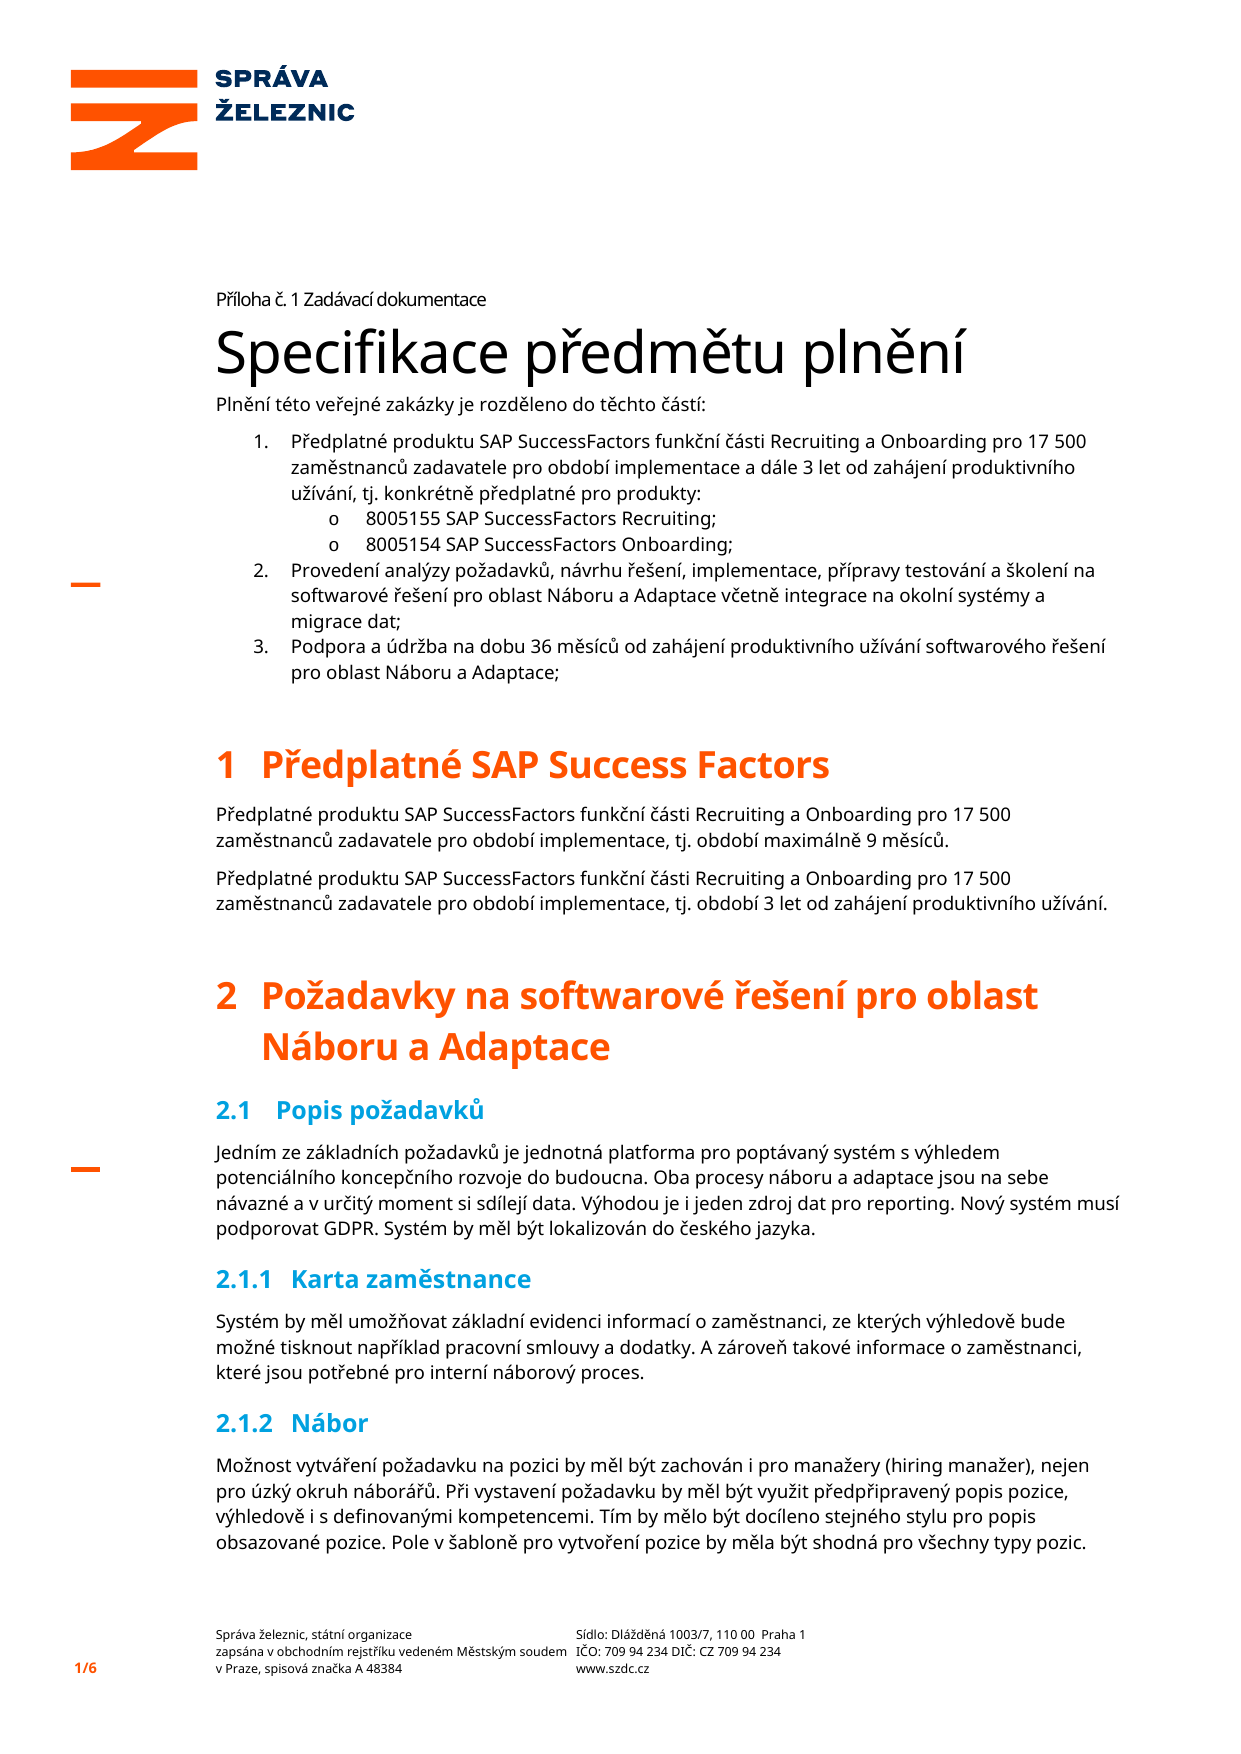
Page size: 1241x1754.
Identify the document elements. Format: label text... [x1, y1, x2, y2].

subtitle Popis požadavků [216, 1092, 1122, 1126]
text Plnění této veřejné zakázky je rozděleno do těchto částí: [216, 391, 1122, 416]
list Provedení analýzy požadavků, návrhu řešení, implementace, přípravy testování a školení na softwarové řešení pro oblast Náboru a Adaptace včetně integrace na okolní systémy a migrace dat; [253, 557, 1122, 633]
subtitle Karta zaměstnance [216, 1262, 1122, 1296]
list 8005155 SAP SuccessFactors Recruiting; [328, 505, 1122, 531]
list 8005154 SAP SuccessFactors Onboarding; [328, 531, 1122, 557]
subtitle Nábor [216, 1406, 1122, 1440]
subtitle Požadavky na softwarové řešení pro oblast Náboru a Adaptace [216, 969, 1122, 1072]
text Možnost vytváření požadavku na pozici by měl být zachován i pro manažery (hiring manažer), nejen pro úzký okruh náborářů. Při vystavení požadavku by měl být využit předpřipravený popis pozice, výhledově i s definovanými kompetencemi. Tím by mělo být docíleno stejného stylu pro popis obsazované pozice. Pole v šabloně pro vytvoření pozice by měla být shodná pro všechny typy pozic. [216, 1452, 1122, 1554]
list Předplatné produktu SAP SuccessFactors funkční části Recruiting a Onboarding pro 17 500 zaměstnanců zadavatele pro období implementace a dále 3 let od zahájení produktivního užívání, tj. konkrétně předplatné pro produkty: [253, 429, 1122, 505]
text Jedním ze základních požadavků je jednotná platforma pro poptávaný systém s výhledem potenciálního koncepčního rozvoje do budoucna. Oba procesy náboru a adaptace jsou na sebe návazné a v určitý moment si sdílejí data. Výhodou je i jeden zdroj dat pro reporting. Nový systém musí podporovat GDPR. Systém by měl být lokalizován do českého jazyka. [216, 1139, 1122, 1241]
title Specifikace předmětu plnění [216, 311, 1122, 391]
list Podpora a údržba na dobu 36 měsíců od zahájení produktivního užívání softwarového řešení pro oblast Náboru a Adaptace; [253, 633, 1122, 684]
title Příloha č. 1 Zadávací dokumentace [216, 286, 1122, 311]
text Systém by měl umožňovat základní evidenci informací o zaměstnanci, ze kterých výhledově bude možné tisknout například pracovní smlouvy a dodatky. A zároveň takové informace o zaměstnanci, které jsou potřebné pro interní náborový proces. [216, 1308, 1122, 1385]
text Předplatné produktu SAP SuccessFactors funkční části Recruiting a Onboarding pro 17 500 zaměstnanců zadavatele pro období implementace, tj. období 3 let od zahájení produktivního užívání. [216, 865, 1122, 916]
subtitle Předplatné SAP Success Factors [216, 738, 1122, 789]
text Předplatné produktu SAP SuccessFactors funkční části Recruiting a Onboarding pro 17 500 zaměstnanců zadavatele pro období implementace, tj. období maximálně 9 měsíců. [216, 801, 1122, 852]
